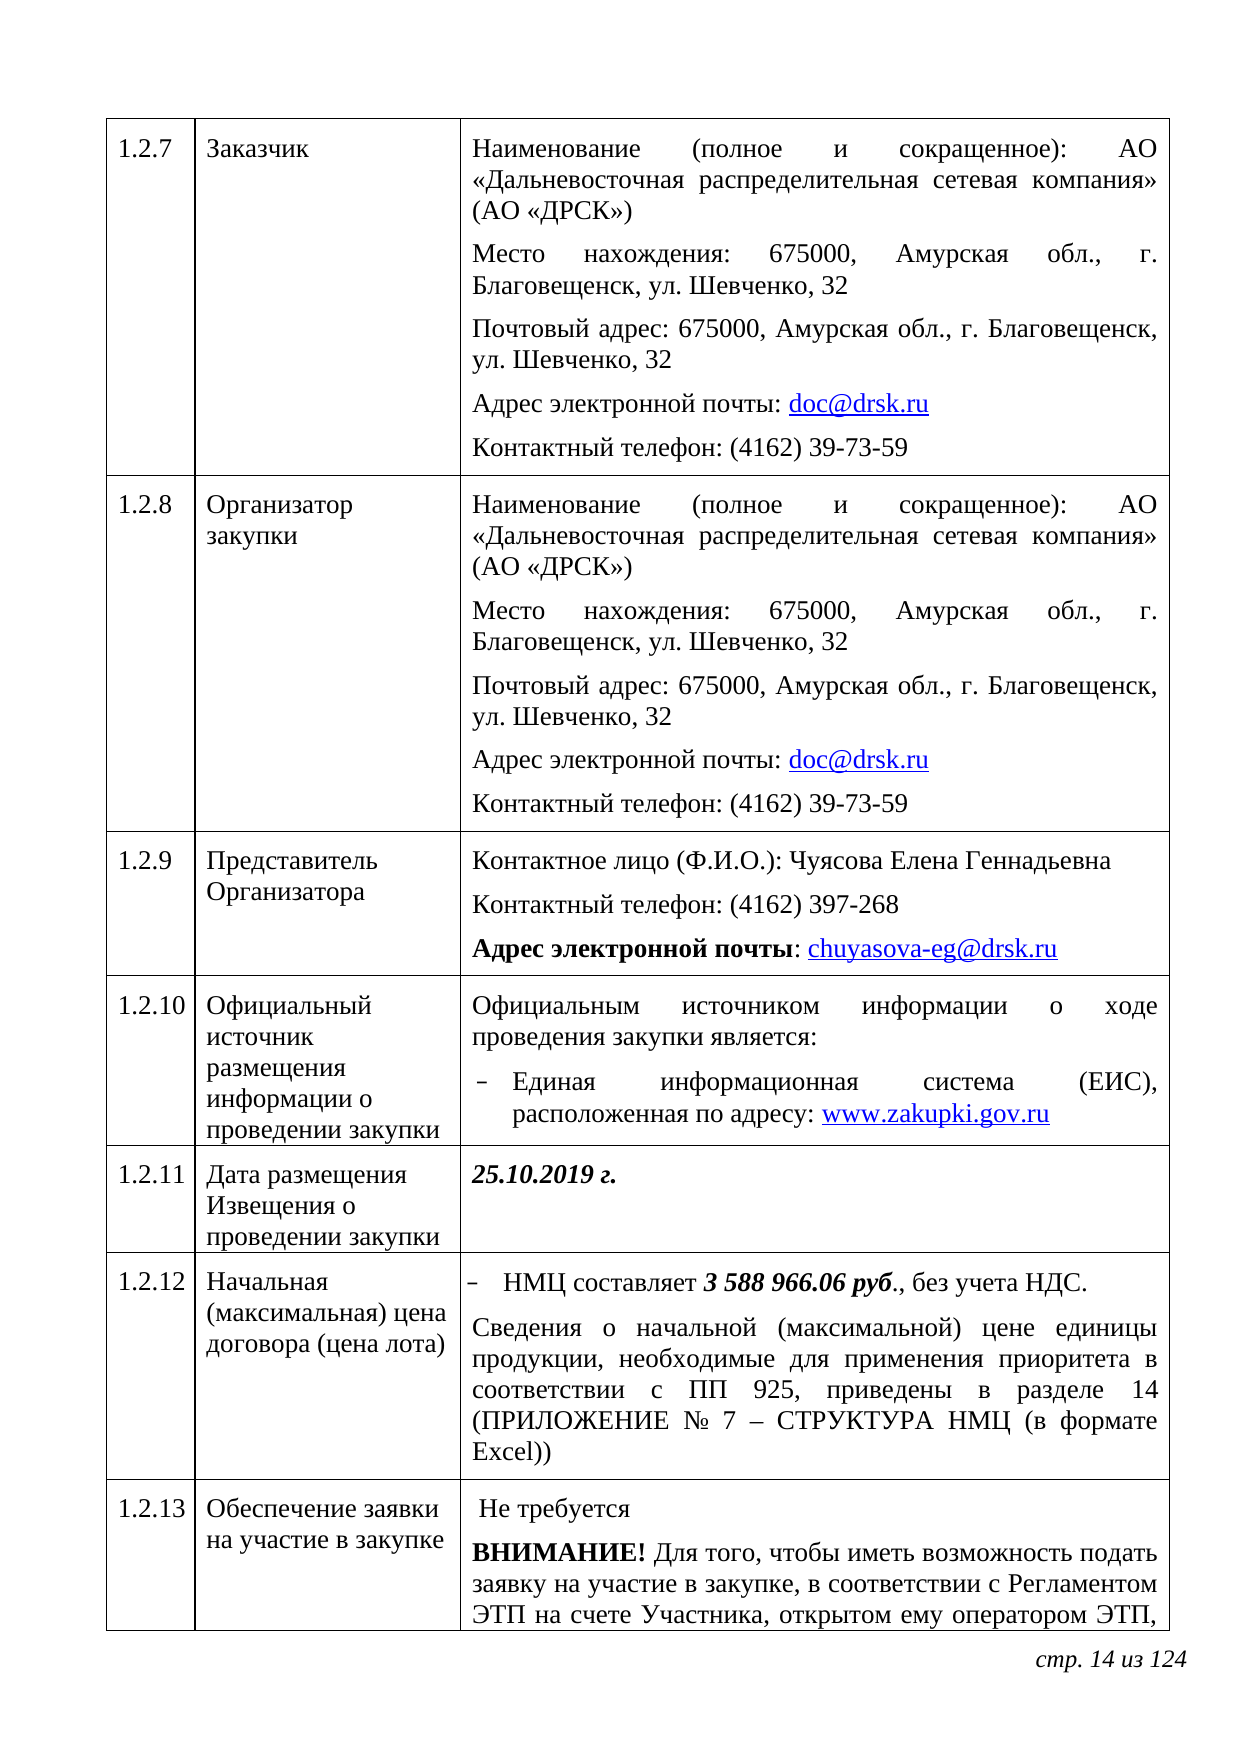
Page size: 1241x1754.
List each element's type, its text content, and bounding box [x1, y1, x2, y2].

table_cell Официальный источник размещения информации о проведении закупки [196, 976, 460, 1144]
table_cell НМЦ составляет 3 588 966.06 руб., без учета НДС. Сведения о начальной (максимальной) цене единицы продукции, необходимые для применения приоритета в соответствии с ПП 925, приведены в разделе 14 (ПРИЛОЖЕНИЕ № 7 – СТРУКТУРА НМЦ (в формате Excel)) [461, 1253, 1169, 1479]
table_cell Наименование (полное и сокращенное): АО «Дальневосточная распределительная сетевая компания» (АО «ДРСК») Место нахождения: 675000, Амурская обл., г. Благовещенск, ул. Шевченко, 32 Почтовый адрес: 675000, Амурская обл., г. Благовещенск, ул. Шевченко, 32 Адрес электронной почты: doc@drsk.ru Контактный телефон: (4162) 39-73-59 [461, 119, 1169, 474]
table_cell Официальным источником информации о ходе проведения закупки является: Единая информационная система (ЕИС), расположенная по адресу: www.zakupki.gov.ru [461, 976, 1169, 1144]
table_cell [107, 1146, 194, 1252]
table_cell [107, 119, 194, 474]
table_cell [107, 476, 194, 831]
table_cell Начальная (максимальная) цена договора (цена лота) [196, 1253, 460, 1479]
table_cell 25.10.2019 г. [461, 1146, 1169, 1252]
table_cell Дата размещения Извещения о проведении закупки [196, 1146, 460, 1252]
table_cell Контактное лицо (Ф.И.О.): Чуясова Елена Геннадьевна Контактный телефон: (4162) 397-268 Адрес электронной почты: chuyasova-eg@drsk.ru [461, 832, 1169, 975]
table_cell [107, 1480, 194, 1629]
table_cell Организатор закупки [196, 476, 460, 831]
table_cell [107, 832, 194, 975]
table_cell [107, 976, 194, 1144]
table_cell Заказчик [196, 119, 460, 474]
table_cell [107, 1253, 194, 1479]
table_cell Представитель Организатора [196, 832, 460, 975]
table_cell Наименование (полное и сокращенное): АО «Дальневосточная распределительная сетевая компания» (АО «ДРСК») Место нахождения: 675000, Амурская обл., г. Благовещенск, ул. Шевченко, 32 Почтовый адрес: 675000, Амурская обл., г. Благовещенск, ул. Шевченко, 32 Адрес электронной почты: doc@drsk.ru Контактный телефон: (4162) 39-73-59 [461, 476, 1169, 831]
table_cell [196, 1480, 460, 1629]
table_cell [461, 1480, 1169, 1629]
